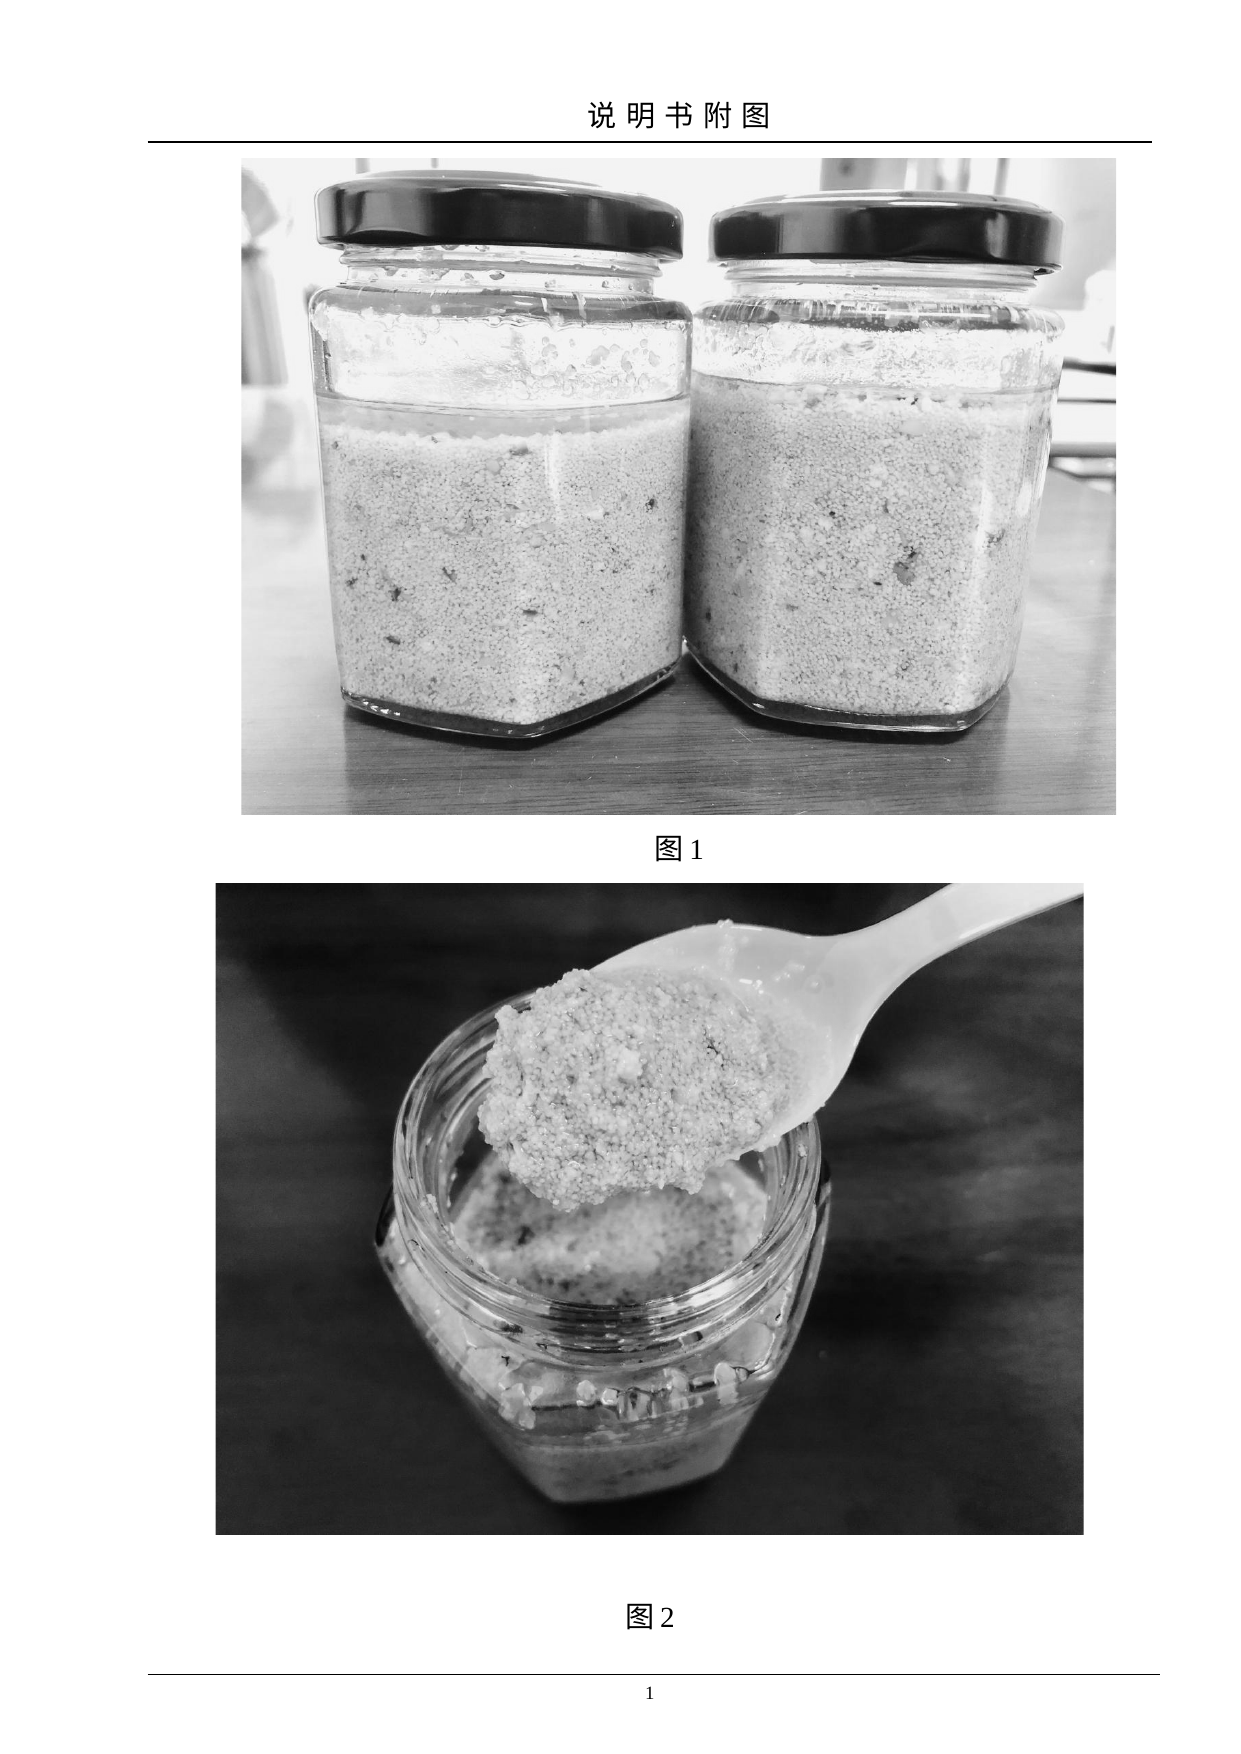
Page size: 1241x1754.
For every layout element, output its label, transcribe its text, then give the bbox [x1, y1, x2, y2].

text 图2 [148, 1582, 1152, 1647]
text 图1 [148, 832, 1152, 866]
